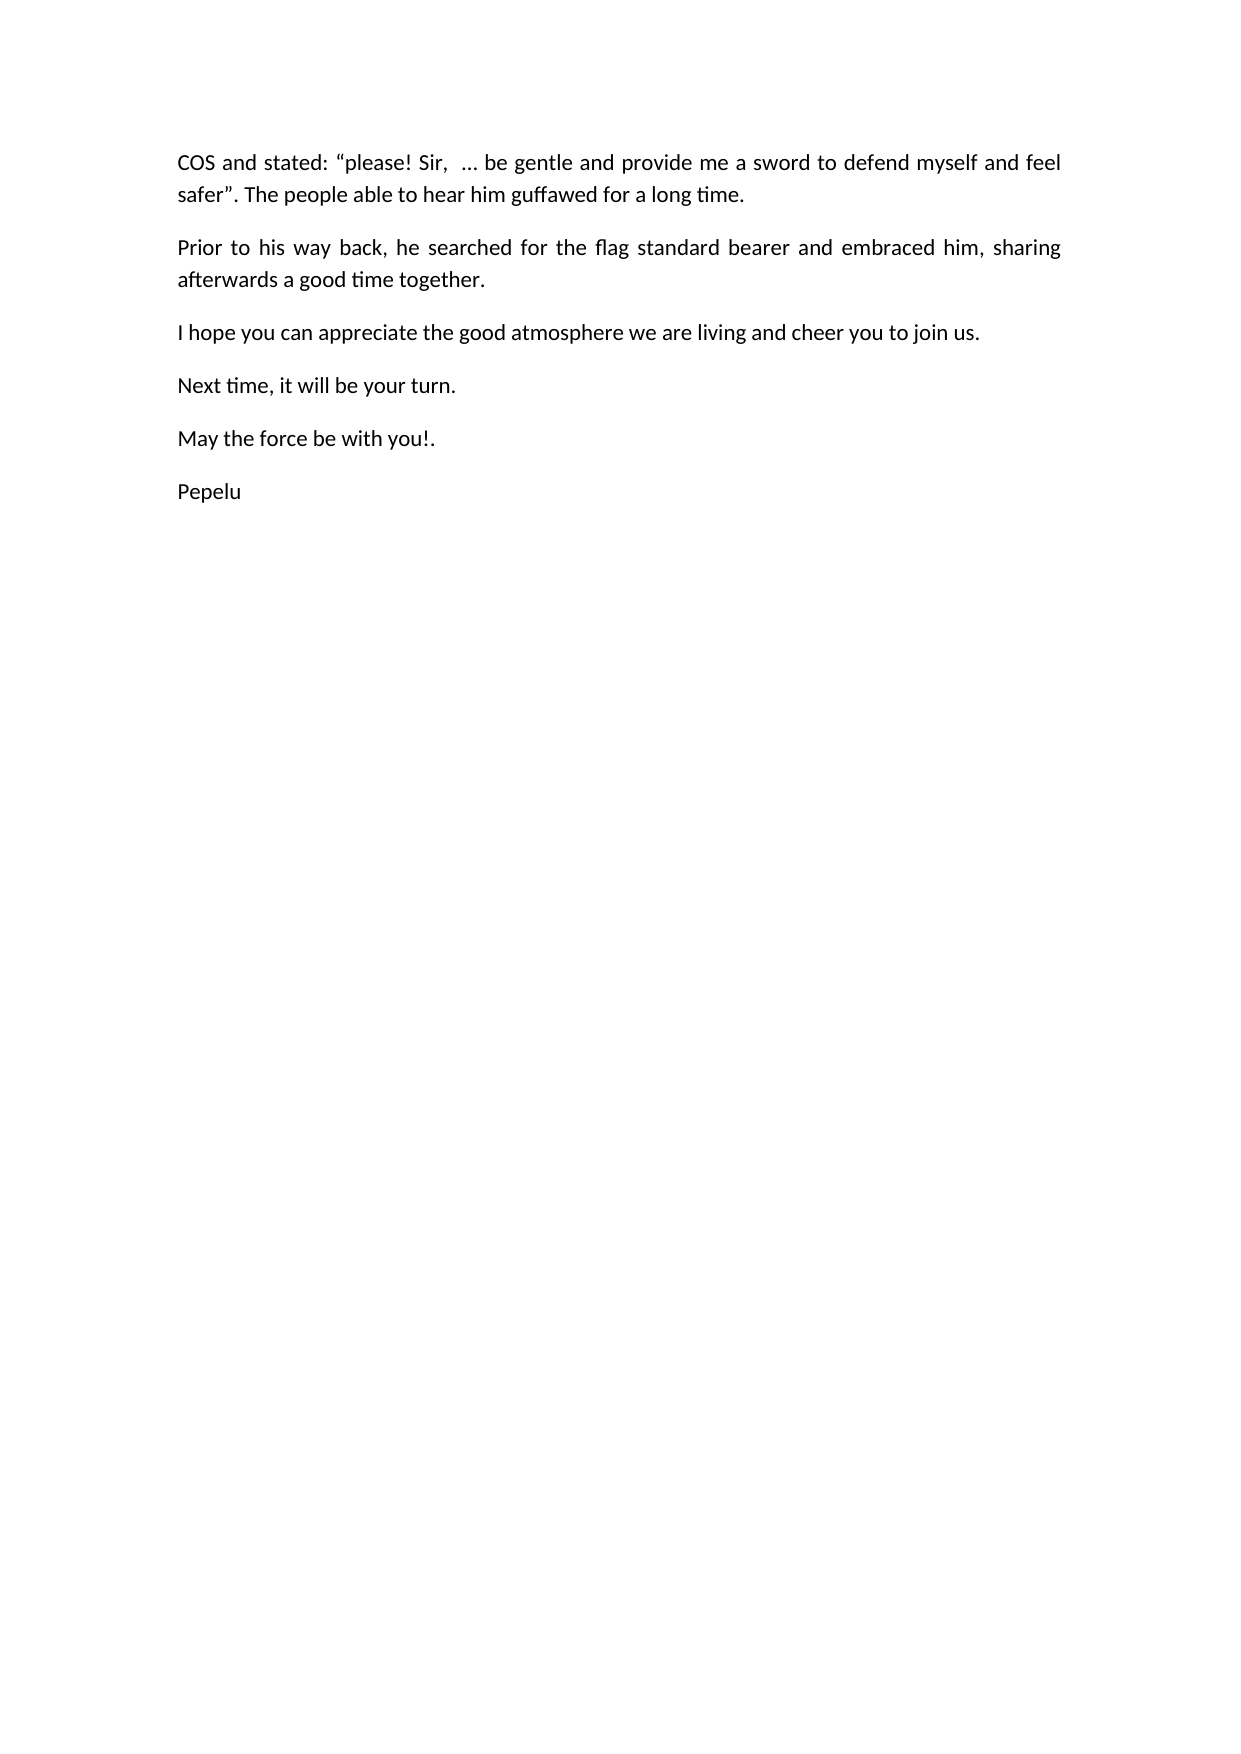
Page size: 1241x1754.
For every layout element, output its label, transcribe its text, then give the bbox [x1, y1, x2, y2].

text Next time, it will be your turn. [177, 371, 1063, 399]
text May the force be with you!. [177, 424, 1063, 452]
text Pepelu [177, 477, 1063, 505]
text Prior to his way back, he searched for the flag standard bearer and embraced him, sharing afterwards a good time together. [177, 233, 1063, 293]
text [177, 148, 1063, 208]
text I hope you can appreciate the good atmosphere we are living and cheer you to join us. [177, 318, 1063, 346]
